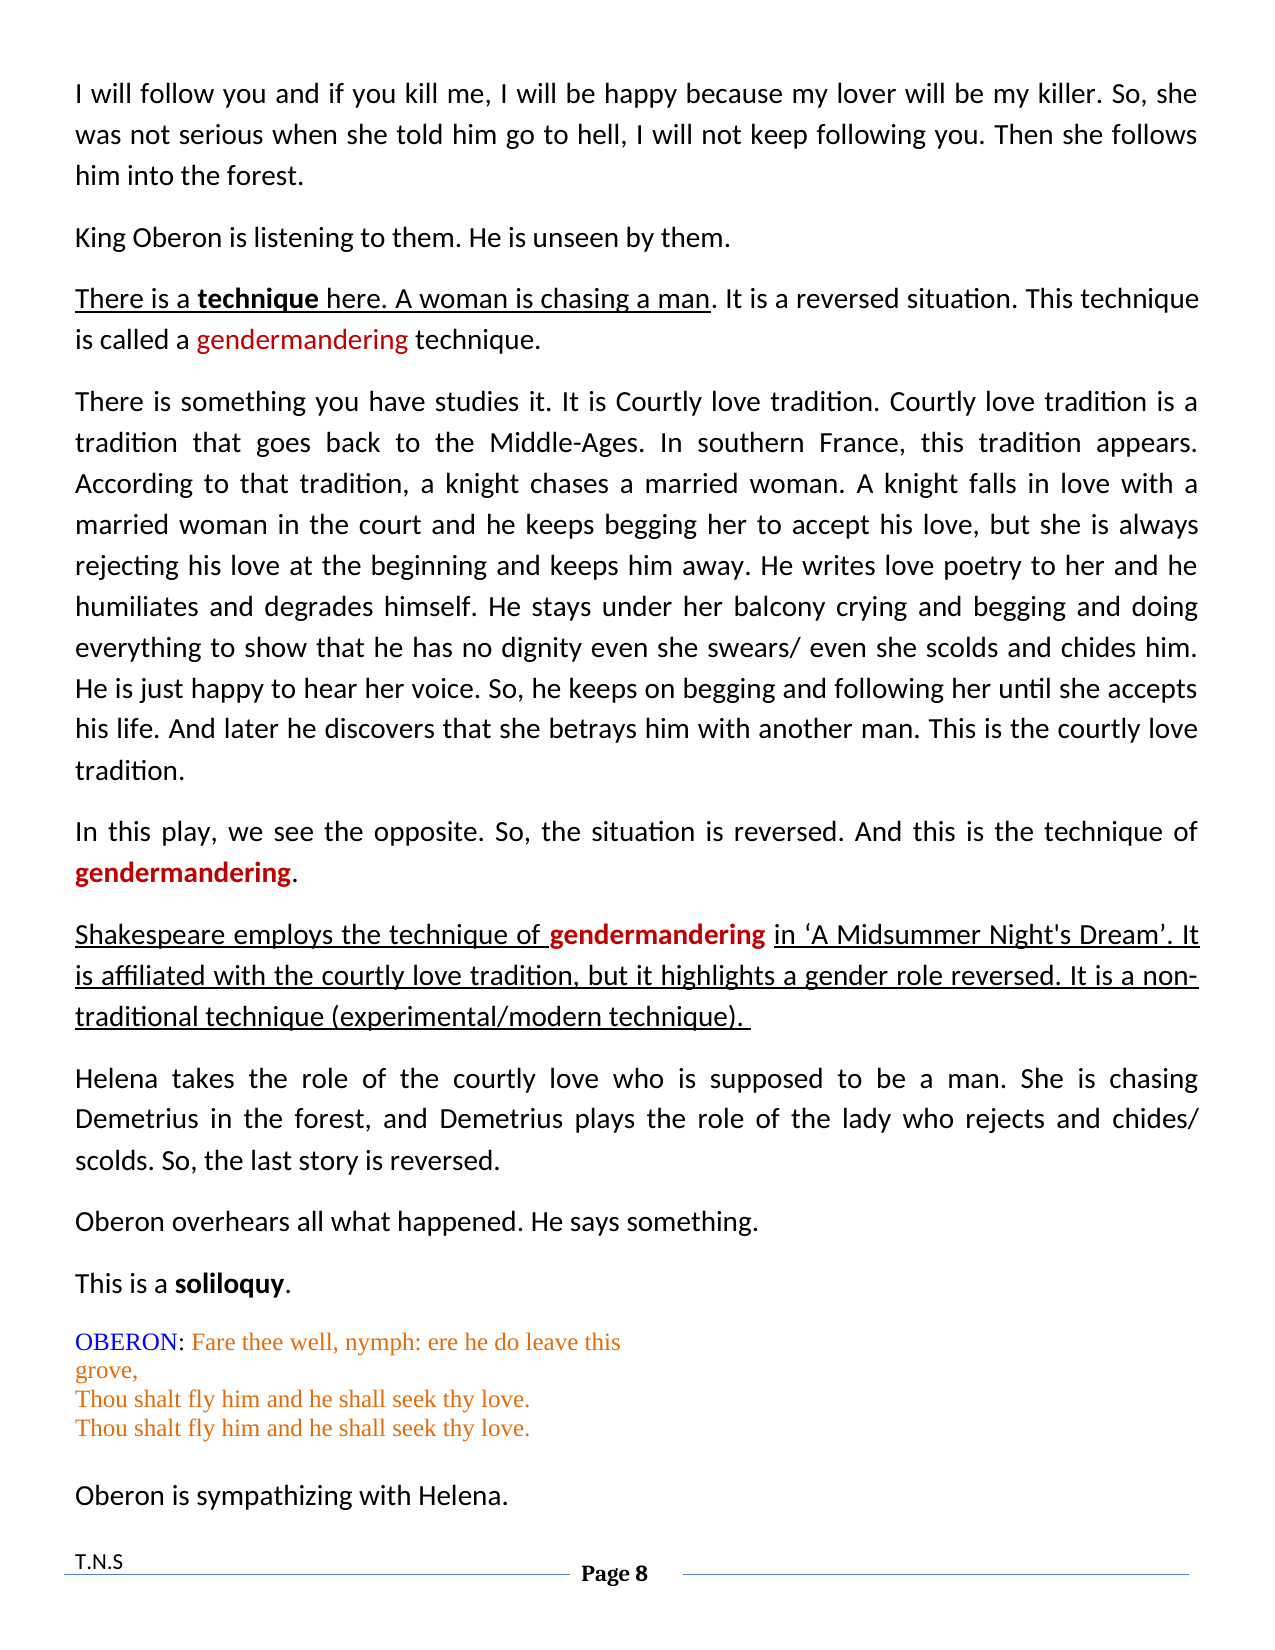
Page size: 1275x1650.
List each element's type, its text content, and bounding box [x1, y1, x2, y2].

text In this play, we see the opposite. So, the situation is reversed. And this is the technique of gendermandering. [75, 813, 1200, 890]
text I will follow you and if you kill me, I will be happy because my lover will be my killer. So, she was not serious when she told him go to hell, I will not keep following you. Then she follows him into the forest. [75, 75, 1200, 192]
text grove, [75, 1356, 1200, 1384]
text There is a technique here. A woman is chasing a man. It is a reversed situation. This technique is called a gendermandering technique. [75, 280, 1200, 357]
text Oberon overhears all what happened. He says something. [75, 1203, 1200, 1239]
text There is something you have studies it. It is Courtly love tradition. Courtly love tradition is a tradition that goes back to the Middle-Ages. In southern France, this tradition appears. According to that tradition, a knight chases a married woman. A knight falls in love with a married woman in the court and he keeps begging her to accept his love, but she is always rejecting his love at the beginning and keeps him away. He writes love poetry to her and he humiliates and degrades himself. He stays under her balcony crying and begging and doing everything to show that he has no dignity even she swears/ even she scolds and chides him. He is just happy to hear her voice. So, he keeps on begging and following her until she accepts his life. And later he discovers that she betrays him with another man. This is the courtly love tradition. [75, 383, 1200, 787]
text Helena takes the role of the courtly love who is supposed to be a man. She is chasing Demetrius in the forest, and Demetrius plays the role of the lady who rejects and chides/ scolds. So, the last story is reversed. [75, 1060, 1200, 1177]
text Oberon is sympathizing with Helena. [75, 1477, 1200, 1513]
text King Oberon is listening to them. He is unseen by them. [75, 219, 1200, 254]
text OBERON: Fare thee well, nymph: ere he do leave this [75, 1327, 1200, 1356]
text Thou shalt fly him and he shall seek thy love. [75, 1384, 1200, 1413]
text Shakespeare employs the technique of gendermandering in ‘A Midsummer Night's Dream’. It is affiliated with the courtly love tradition, but it highlights a gender role reversed. It is a non-traditional technique (experimental/modern technique). [75, 916, 1200, 1033]
text This is a soliloquy. [75, 1265, 1200, 1301]
text Thou shalt fly him and he shall seek thy love. [75, 1413, 1200, 1442]
